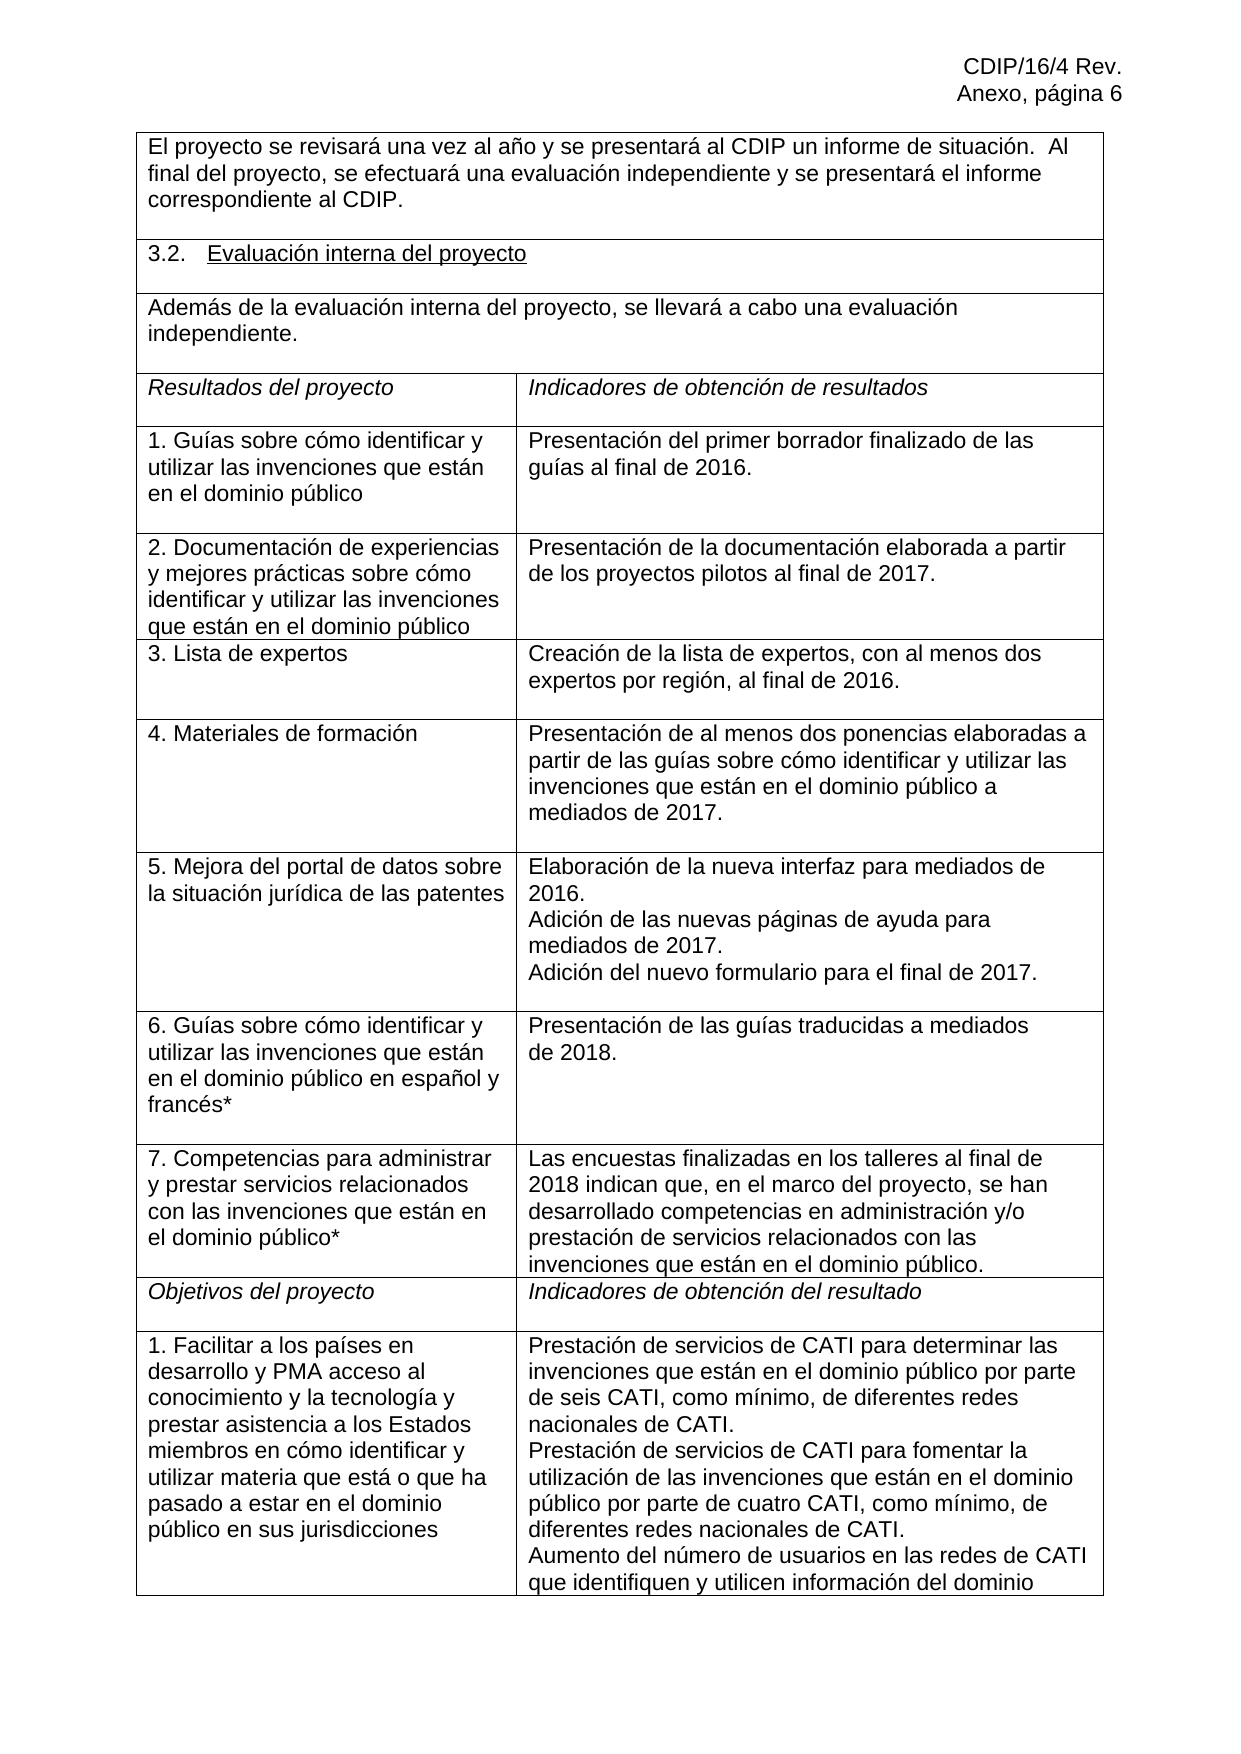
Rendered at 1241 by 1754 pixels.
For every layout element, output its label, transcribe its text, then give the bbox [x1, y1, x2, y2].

table_cell 3.2. Evaluación interna del proyecto [137, 240, 1103, 292]
table_cell 6. Guías sobre cómo identificar y utilizar las invenciones que están en el dominio público en español y francés* [137, 1012, 516, 1144]
table_cell Objetivos del proyecto [137, 1278, 516, 1331]
table_cell 2. Documentación de experiencias y mejores prácticas sobre cómo identificar y utilizar las invenciones que están en el dominio público [137, 534, 516, 639]
table_cell Indicadores de obtención del resultado [517, 1278, 1103, 1331]
table_cell Las encuestas finalizadas en los talleres al final de 2018 indican que, en el marco del proyecto, se han desarrollado competencias en administración y/o prestación de servicios relacionados con las invenciones que están en el dominio público. [517, 1145, 1103, 1277]
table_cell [137, 1332, 516, 1595]
table_cell Resultados del proyecto [137, 374, 516, 426]
table_cell Presentación de las guías traducidas a mediados de 2018. [517, 1012, 1103, 1144]
table_cell 7. Competencias para administrar y prestar servicios relacionados con las invenciones que están en el dominio público* [137, 1145, 516, 1277]
table_cell Además de la evaluación interna del proyecto, se llevará a cabo una evaluación independiente. [137, 294, 1103, 372]
table_cell Indicadores de obtención de resultados [517, 374, 1103, 426]
table_cell 4. Materiales de formación [137, 720, 516, 852]
table_cell Presentación del primer borrador finalizado de las guías al final de 2016. [517, 427, 1103, 533]
table_cell Presentación de al menos dos ponencias elaboradas a partir de las guías sobre cómo identificar y utilizar las invenciones que están en el dominio público a mediados de 2017. [517, 720, 1103, 852]
table_cell Elaboración de la nueva interfaz para mediados de 2016. Adición de las nuevas páginas de ayuda para mediados de 2017. Adición del nuevo formulario para el final de 2017. [517, 853, 1103, 1011]
table_cell Presentación de la documentación elaborada a partir de los proyectos pilotos al final de 2017. [517, 534, 1103, 639]
table_cell 3. Lista de expertos [137, 640, 516, 719]
table_cell 1. Guías sobre cómo identificar y utilizar las invenciones que están en el dominio público [137, 427, 516, 533]
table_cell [517, 1332, 1103, 1595]
table_cell El proyecto se revisará una vez al año y se presentará al CDIP un informe de situación. Al final del proyecto, se efectuará una evaluación independiente y se presentará el informe correspondiente al CDIP. [137, 133, 1103, 239]
table_cell 5. Mejora del portal de datos sobre la situación jurídica de las patentes [137, 853, 516, 1011]
table_cell Creación de la lista de expertos, con al menos dos expertos por región, al final de 2016. [517, 640, 1103, 719]
